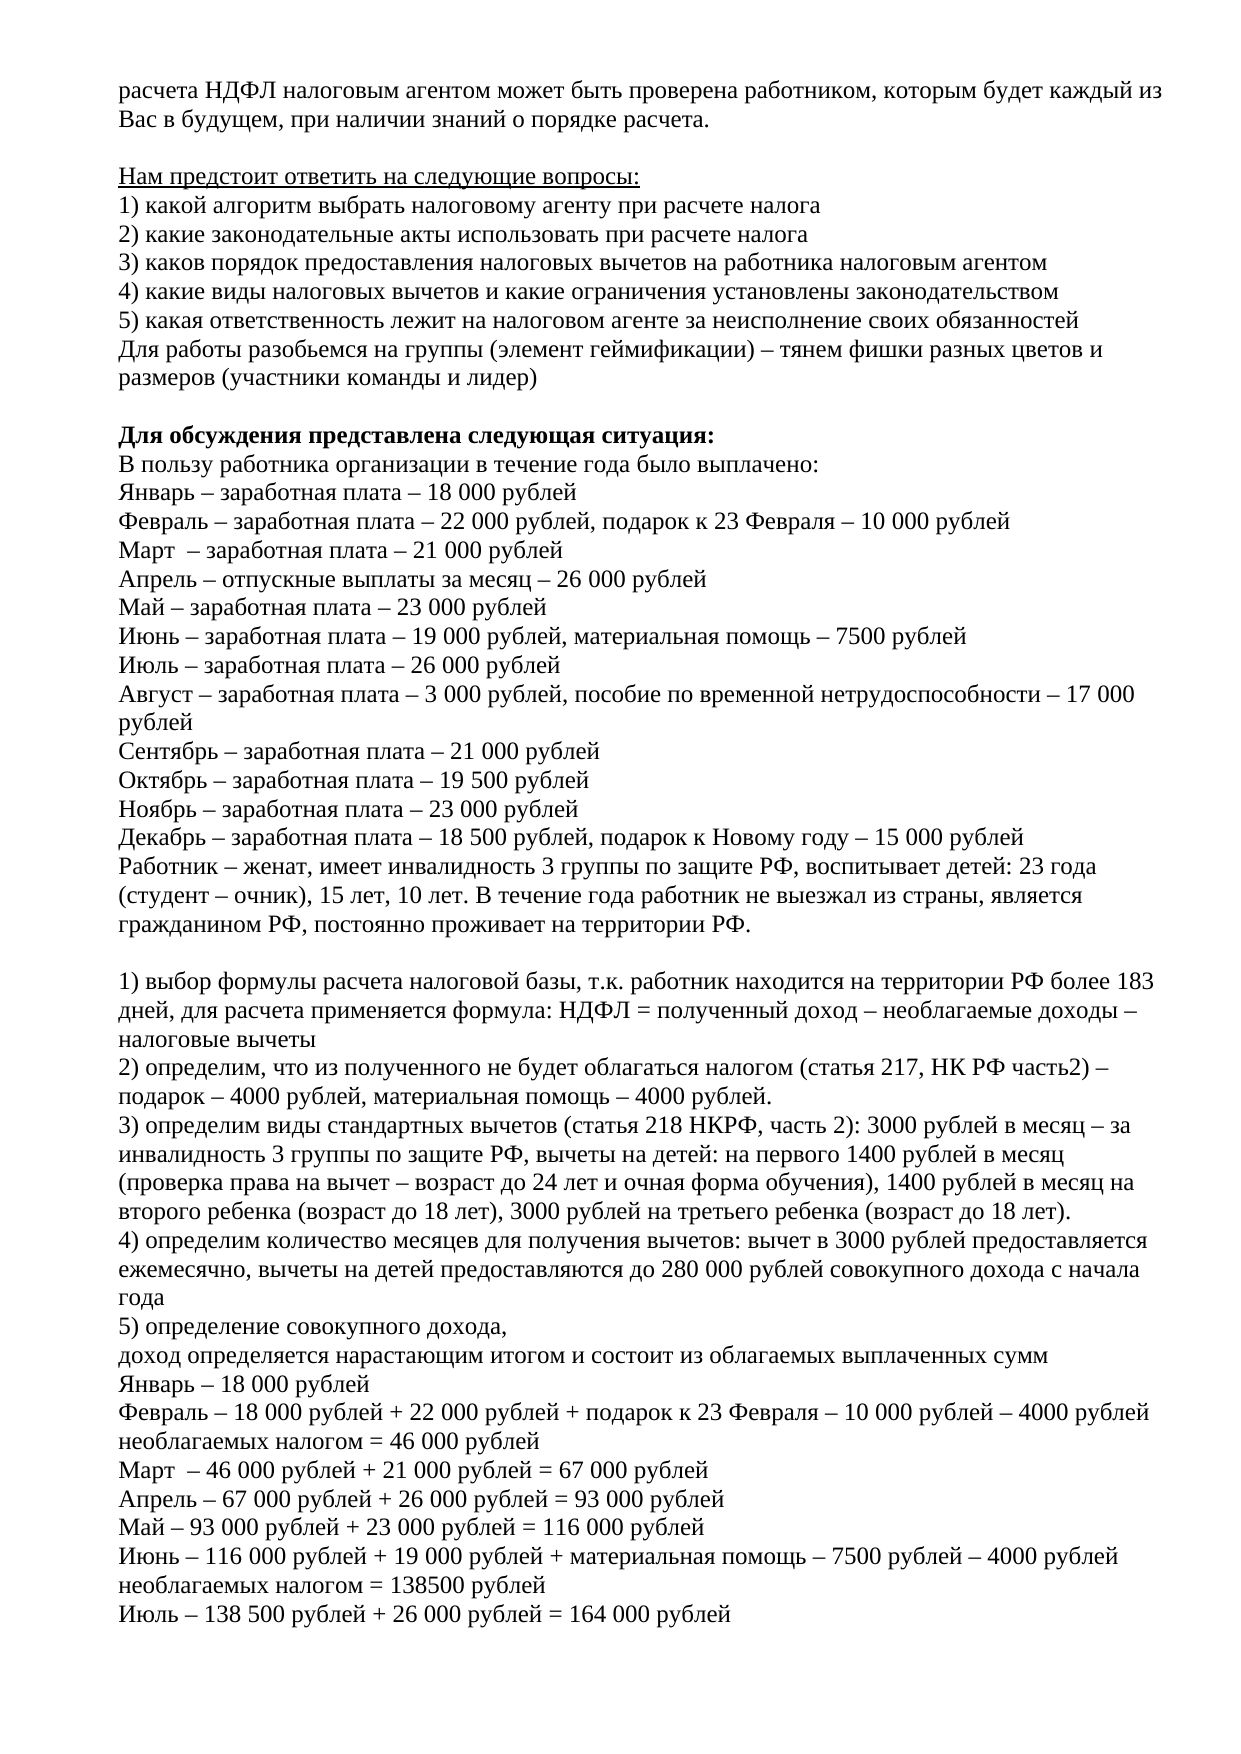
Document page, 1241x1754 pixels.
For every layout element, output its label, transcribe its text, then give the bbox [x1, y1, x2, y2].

text Работник – женат, имеет инвалидность 3 группы по защите РФ, воспитывает детей: 23 года (студент – очник), 15 лет, 10 лет. В течение года работник не выезжал из страны, является гражданином РФ, постоянно проживает на территории РФ. [118, 851, 1165, 937]
text Апрель – отпускные выплаты за месяц – 26 000 рублей [118, 564, 1165, 592]
text Февраль – заработная плата – 22 000 рублей, подарок к 23 Февраля – 10 000 рублей [118, 506, 1165, 535]
text Март – заработная плата – 21 000 рублей [118, 535, 1165, 564]
text Июль – 138 500 рублей + 26 000 рублей = 164 000 рублей [118, 1599, 1165, 1627]
text Август – заработная плата – 3 000 рублей, пособие по временной нетрудоспособности – 17 000 рублей [118, 679, 1165, 736]
text 2) какие законодательные акты использовать при расчете налога [118, 219, 1165, 247]
text Май – заработная плата – 23 000 рублей [118, 592, 1165, 621]
text Март – 46 000 рублей + 21 000 рублей = 67 000 рублей [118, 1455, 1165, 1484]
text Ноябрь – заработная плата – 23 000 рублей [118, 794, 1165, 822]
text Сентябрь – заработная плата – 21 000 рублей [118, 736, 1165, 765]
text 5) какая ответственность лежит на налоговом агенте за неисполнение своих обязанностей [118, 305, 1165, 334]
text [118, 75, 1165, 132]
text 3) каков порядок предоставления налоговых вычетов на работника налоговым агентом [118, 247, 1165, 276]
text Июнь – заработная плата – 19 000 рублей, материальная помощь – 7500 рублей [118, 621, 1165, 650]
text 4) определим количество месяцев для получения вычетов: вычет в 3000 рублей предоставляется ежемесячно, вычеты на детей предоставляются до 280 000 рублей совокупного дохода с начала года [118, 1225, 1165, 1311]
text Январь – заработная плата – 18 000 рублей [118, 477, 1165, 506]
text Май – 93 000 рублей + 23 000 рублей = 116 000 рублей [118, 1512, 1165, 1541]
text Июнь – 116 000 рублей + 19 000 рублей + материальная помощь – 7500 рублей – 4000 рублей необлагаемых налогом = 138500 рублей [118, 1541, 1165, 1599]
text 1) какой алгоритм выбрать налоговому агенту при расчете налога [118, 190, 1165, 219]
text 3) определим виды стандартных вычетов (статья 218 НКРФ, часть 2): 3000 рублей в месяц – за инвалидность 3 группы по защите РФ, вычеты на детей: на первого 1400 рублей в месяц (проверка права на вычет – возраст до 24 лет и очная форма обучения), 1400 рублей в месяц на второго ребенка (возраст до 18 лет), 3000 рублей на третьего ребенка (возраст до 18 лет). [118, 1110, 1165, 1225]
text 2) определим, что из полученного не будет облагаться налогом (статья 217, НК РФ часть2) – подарок – 4000 рублей, материальная помощь – 4000 рублей. [118, 1052, 1165, 1110]
text 5) определение совокупного дохода, [118, 1311, 1165, 1340]
text Для обсуждения представлена следующая ситуация: [118, 420, 1165, 449]
text Апрель – 67 000 рублей + 26 000 рублей = 93 000 рублей [118, 1484, 1165, 1512]
text В пользу работника организации в течение года было выплачено: [118, 449, 1165, 477]
text Нам предстоит ответить на следующие вопросы: [118, 161, 1165, 190]
text Июль – заработная плата – 26 000 рублей [118, 650, 1165, 679]
text 4) какие виды налоговых вычетов и какие ограничения установлены законодательством [118, 276, 1165, 305]
text Октябрь – заработная плата – 19 500 рублей [118, 765, 1165, 794]
text Для работы разобьемся на группы (элемент геймификации) – тянем фишки разных цветов и размеров (участники команды и лидер) [118, 334, 1165, 391]
text Январь – 18 000 рублей [118, 1369, 1165, 1397]
text Февраль – 18 000 рублей + 22 000 рублей + подарок к 23 Февраля – 10 000 рублей – 4000 рублей необлагаемых налогом = 46 000 рублей [118, 1397, 1165, 1455]
text Декабрь – заработная плата – 18 500 рублей, подарок к Новому году – 15 000 рублей [118, 822, 1165, 851]
text 1) выбор формулы расчета налоговой базы, т.к. работник находится на территории РФ более 183 дней, для расчета применяется формула: НДФЛ = полученный доход – необлагаемые доходы – налоговые вычеты [118, 966, 1165, 1052]
text доход определяется нарастающим итогом и состоит из облагаемых выплаченных сумм [118, 1340, 1165, 1369]
